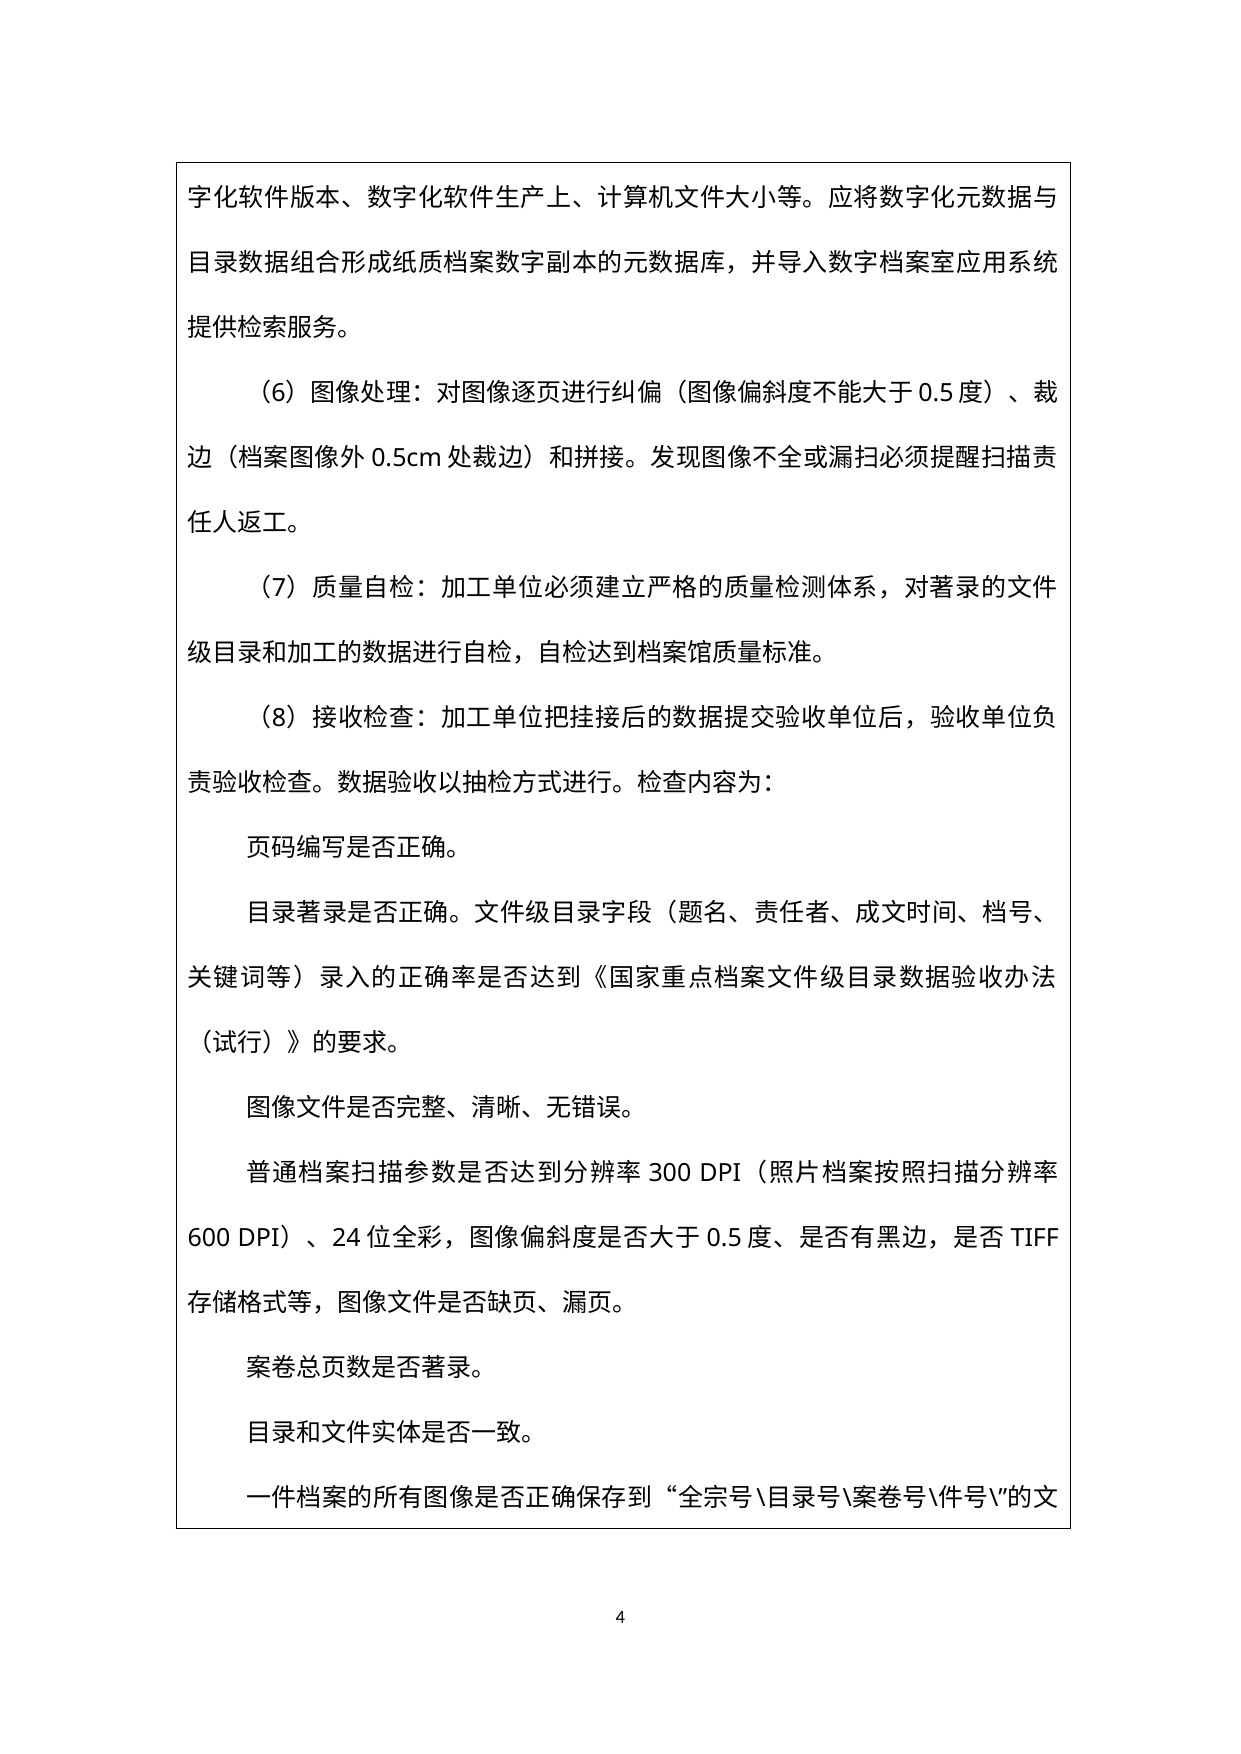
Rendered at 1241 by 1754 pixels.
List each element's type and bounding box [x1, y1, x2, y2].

table_cell [177, 163, 1070, 1528]
